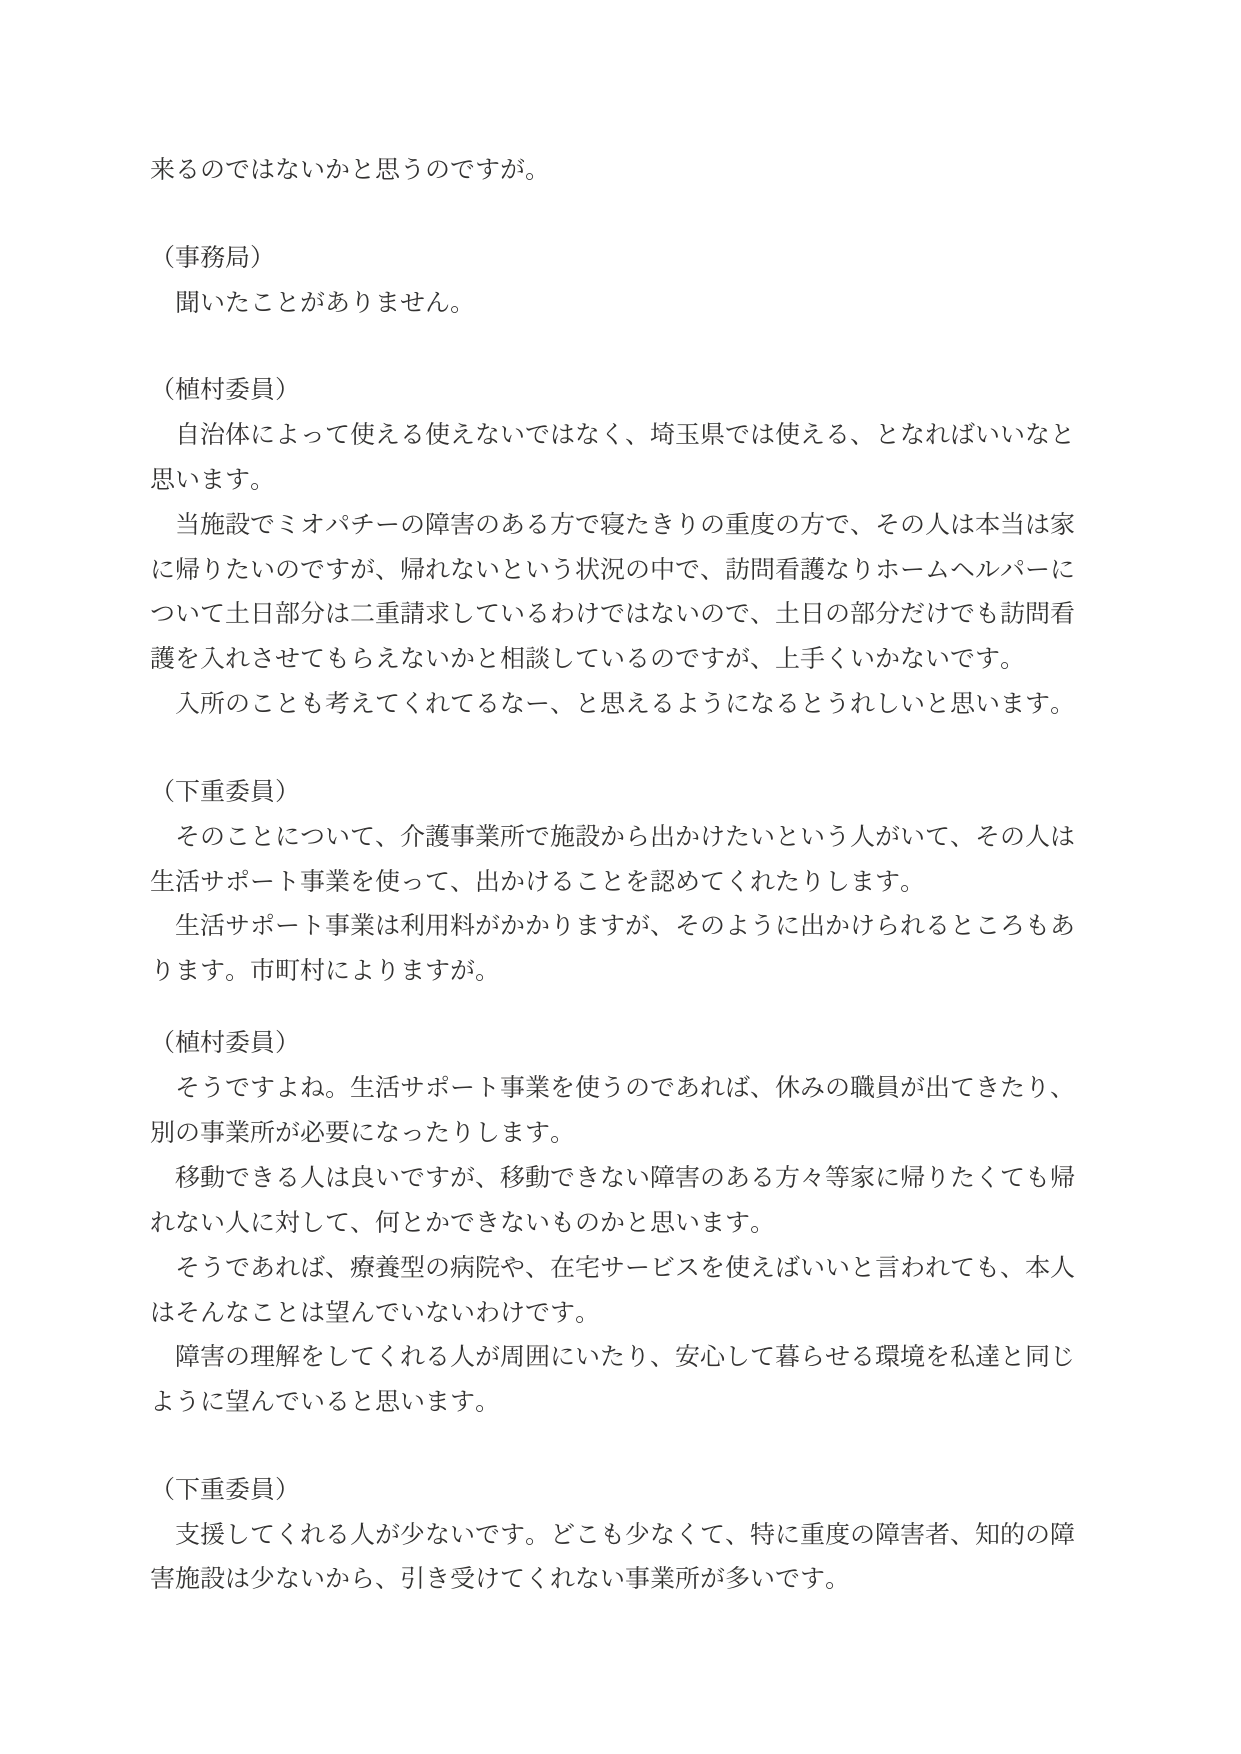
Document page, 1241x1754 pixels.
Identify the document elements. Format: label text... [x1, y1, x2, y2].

text 生活サポート事業は利用料がかかりますが、そのように出かけられるところもあります。市町村によりますが。 [150, 906, 1090, 1017]
text 当施設でミオパチーの障害のある方で寝たきりの重度の方で、その人は本当は家に帰りたいのですが、帰れないという状況の中で、訪問看護なりホームヘルパーについて土日部分は二重請求しているわけではないので、土日の部分だけでも訪問看護を入れさせてもらえないかと相談しているのですが、上手くいかないです。 [150, 504, 1090, 675]
text （植村委員） [150, 1023, 1090, 1059]
text 入所のことも考えてくれてるなー、と思えるようになるとうれしいと思います。 （下重委員） [150, 684, 1090, 807]
text 自治体によって使える使えないではなく、埼玉県では使える、となればいいなと思います。 [150, 414, 1090, 495]
text そのことについて、介護事業所で施設から出かけたいという人がいて、その人は生活サポート事業を使って、出かけることを認めてくれたりします。 [150, 816, 1090, 897]
text 聞いたことがありません。 [150, 282, 1090, 318]
text 障害の理解をしてくれる人が周囲にいたり、安心して暮らせる環境を私達と同じように望んでいると思います。 [150, 1337, 1090, 1418]
text そうですよね。生活サポート事業を使うのであれば、休みの職員が出てきたり、別の事業所が必要になったりします。 [150, 1068, 1090, 1148]
text 支援してくれる人が少ないです。どこも少なくて、特に重度の障害者、知的の障害施設は少ないから、引き受けてくれない事業所が多いです。 [150, 1514, 1090, 1595]
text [150, 150, 1090, 186]
text （植村委員） [150, 370, 1090, 406]
text （下重委員） [150, 1469, 1090, 1505]
text そうであれば、療養型の病院や、在宅サービスを使えばいいと言われても、本人はそんなことは望んでいないわけです。 [150, 1247, 1090, 1328]
text （事務局） [150, 237, 1090, 273]
text 移動できる人は良いですが、移動できない障害のある方々等家に帰りたくても帰れない人に対して、何とかできないものかと思います。 [150, 1157, 1090, 1238]
